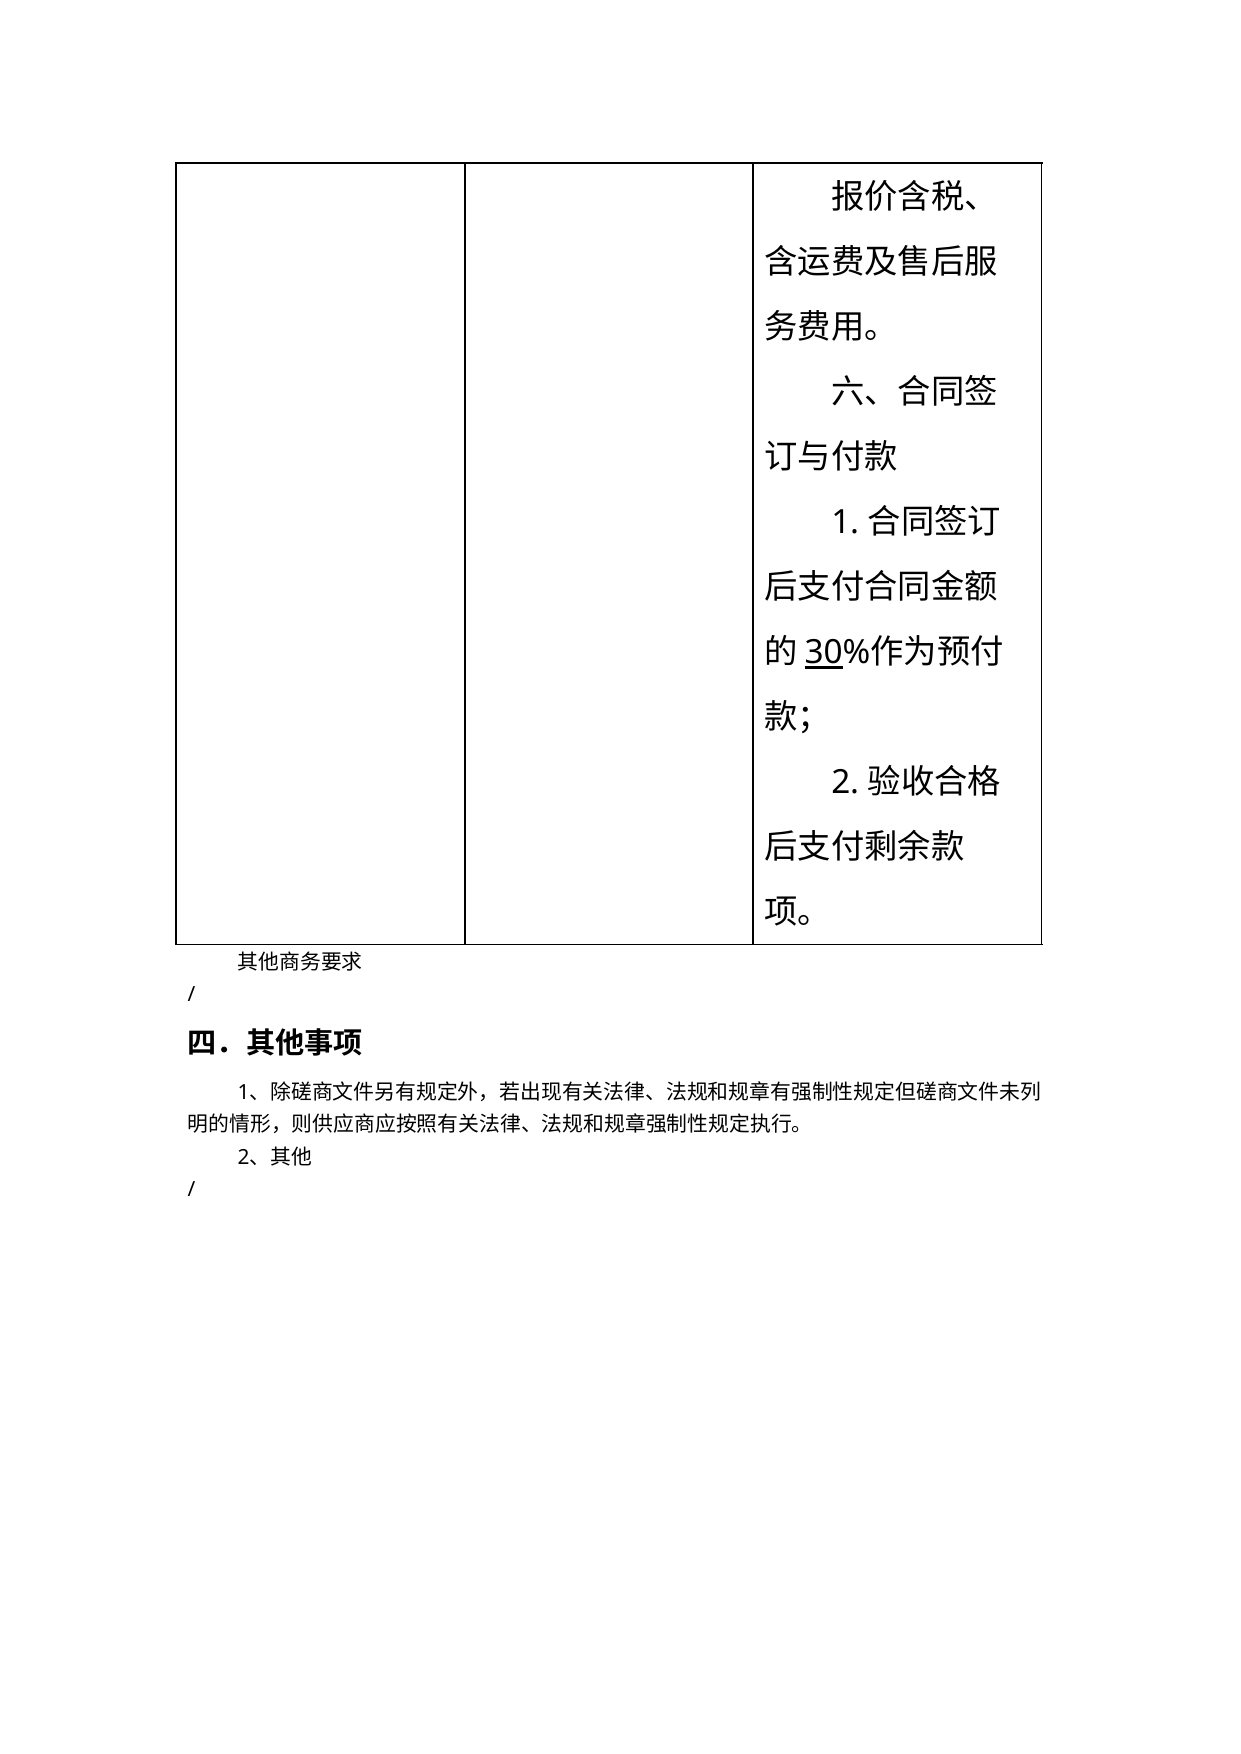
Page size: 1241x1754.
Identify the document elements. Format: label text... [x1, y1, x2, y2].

table_cell 1 [466, 164, 752, 943]
text / [187, 978, 1053, 1010]
text / [187, 1173, 1053, 1205]
text 四．其他事项 [187, 1010, 1053, 1075]
text 2、其他 [187, 1140, 1053, 1173]
text 其他商务要求 [187, 945, 1053, 978]
table_cell ★ [177, 164, 464, 943]
text 1、除磋商文件另有规定外，若出现有关法律、法规和规章有强制性规定但磋商文件未列明的情形，则供应商应按照有关法律、法规和规章强制性规定执行。 [187, 1075, 1053, 1140]
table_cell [754, 164, 1041, 943]
